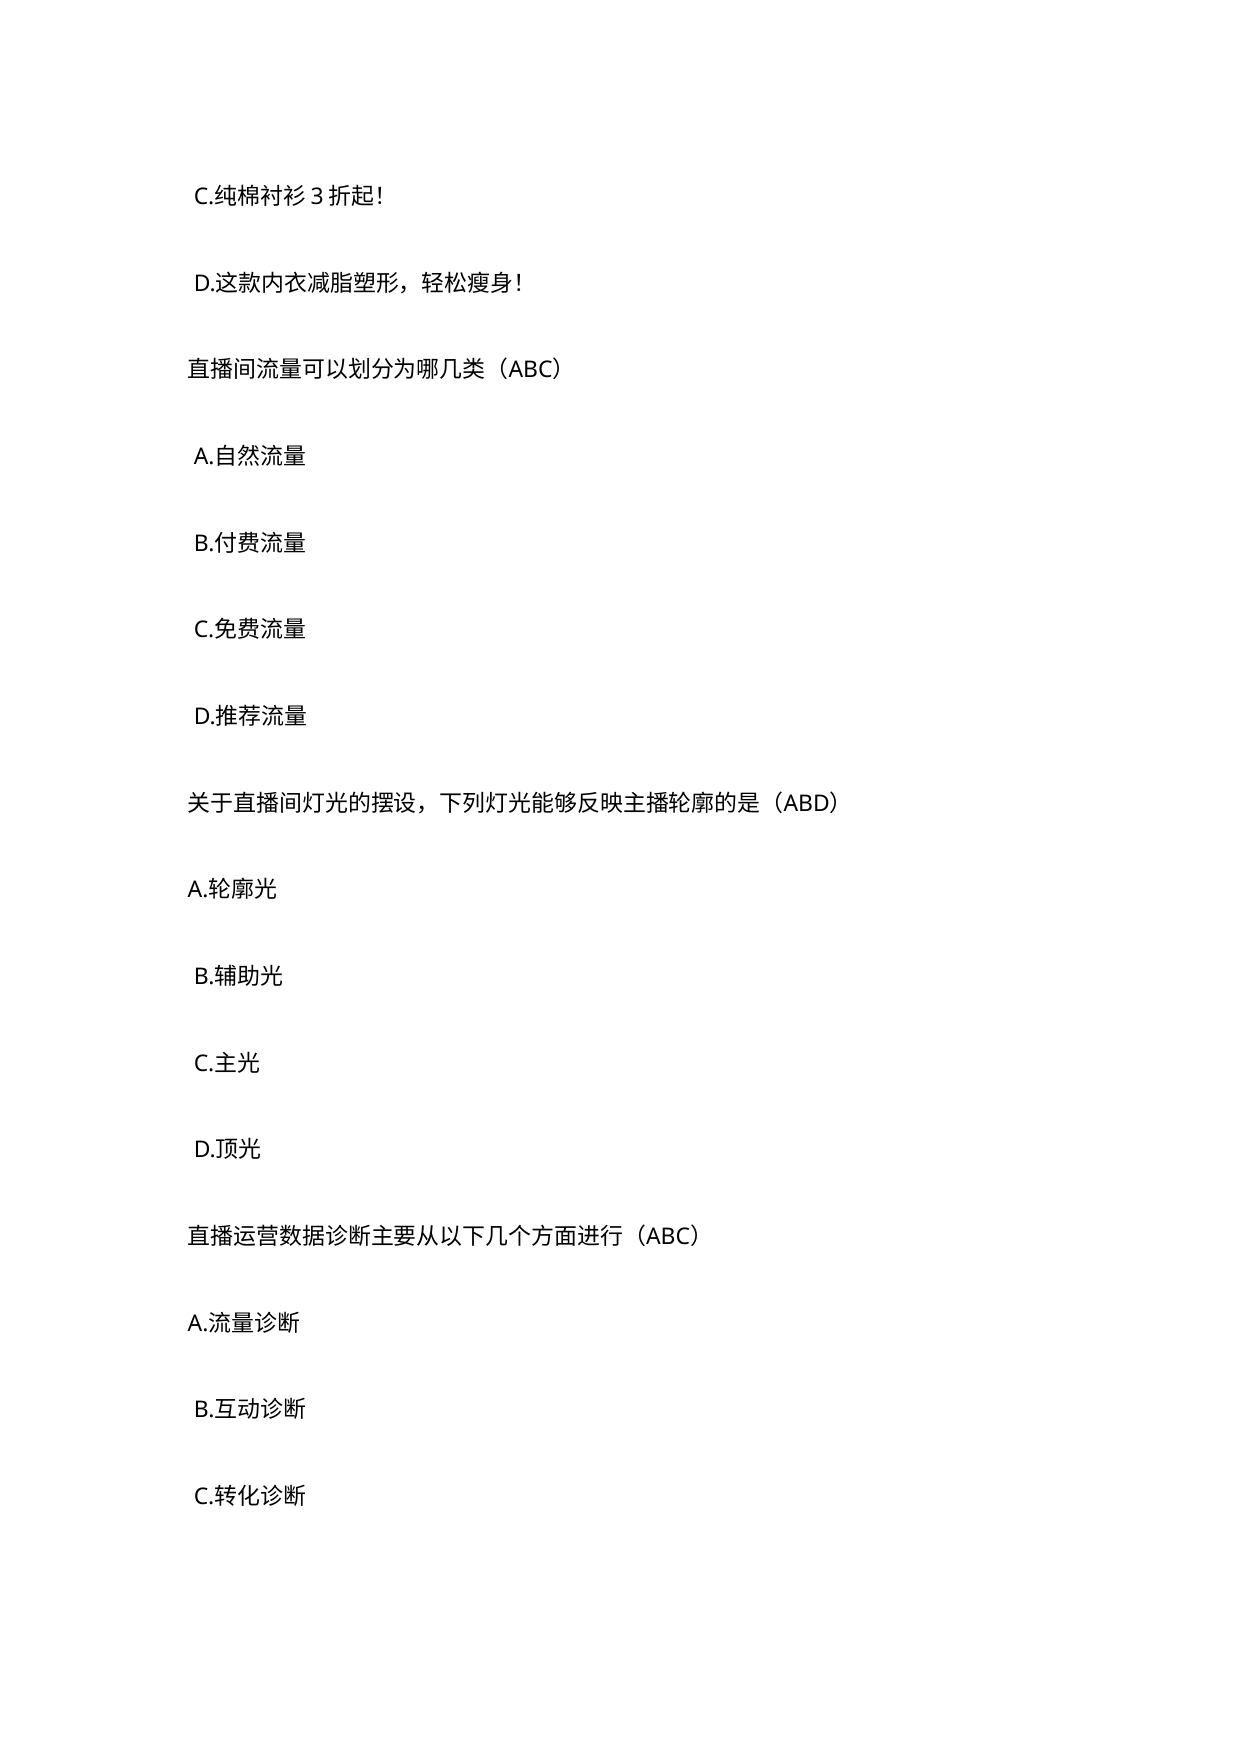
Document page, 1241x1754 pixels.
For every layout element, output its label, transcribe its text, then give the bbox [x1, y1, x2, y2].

text B.辅助光 [187, 942, 1053, 1007]
text C.纯棉衬衫3折起！ [187, 162, 1053, 227]
text 直播运营数据诊断主要从以下几个方面进行（ABC） [187, 1202, 1053, 1267]
text A.自然流量 [187, 422, 1053, 487]
text D.推荐流量 [187, 682, 1053, 747]
text 直播间流量可以划分为哪几类（ABC） [187, 335, 1053, 400]
text B.互动诊断 [187, 1375, 1053, 1440]
text 关于直播间灯光的摆设，下列灯光能够反映主播轮廓的是（ABD） [187, 769, 1053, 834]
text C.主光 [187, 1029, 1053, 1094]
text D.顶光 [187, 1115, 1053, 1180]
text B.付费流量 [187, 509, 1053, 574]
text D.这款内衣减脂塑形，轻松瘦身！ [187, 249, 1053, 314]
text C.转化诊断 [187, 1462, 1053, 1527]
text C.免费流量 [187, 595, 1053, 660]
text A.轮廓光 [187, 855, 1053, 920]
text A.流量诊断 [187, 1289, 1053, 1354]
